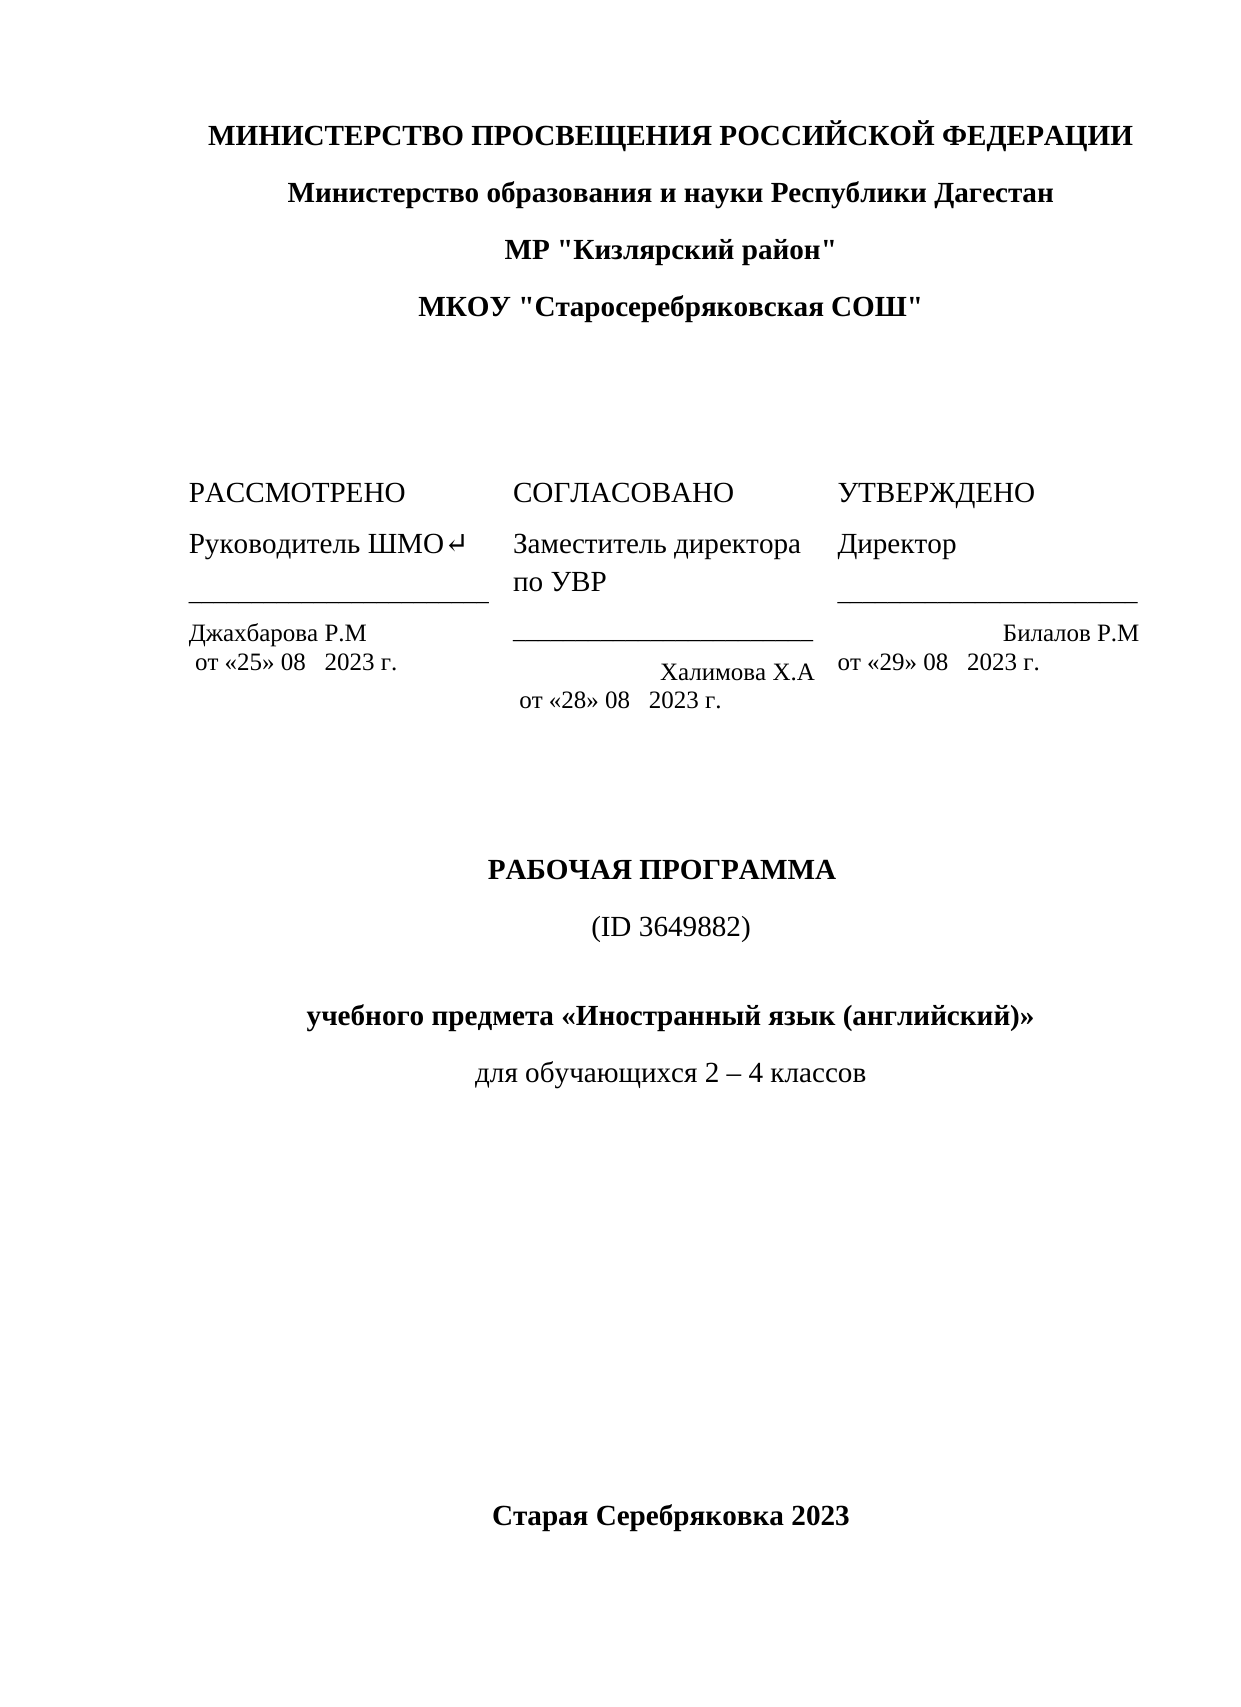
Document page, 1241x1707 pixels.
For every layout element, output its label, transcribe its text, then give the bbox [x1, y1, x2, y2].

table_header РАССМОТРЕНО Руководитель ШМО↵ ________________________ Джахбарова Р.М от «25» 08 2023 г. [177, 475, 502, 755]
table_header УТВЕРЖДЕНО Директор ________________________ Билалов Р.М от «29» 08 2023 г. [826, 475, 1151, 755]
text МИНИСТЕРСТВО ПРОСВЕЩЕНИЯ РОССИЙСКОЙ ФЕДЕРАЦИИ [190, 118, 1152, 152]
text Министерство образования и науки Республики Дагестан [190, 175, 1152, 209]
text учебного предмета «Иностранный язык (английский)» [190, 998, 1152, 1032]
text МР "Кизлярский район" [190, 232, 1152, 266]
text МКОУ "Старосеребряковская СОШ" [190, 289, 1152, 323]
text для обучающихся 2 – 4 классов [190, 1055, 1152, 1089]
text РАБОЧАЯ ПРОГРАММА [177, 852, 1152, 886]
text (ID 3649882) [190, 909, 1152, 942]
text Старая Серебряковка 2023 [190, 1498, 1152, 1532]
table_header СОГЛАСОВАНО Заместитель директора по УВР ________________________ Халимова Х.А от «28» 08 2023 г. [502, 475, 826, 755]
